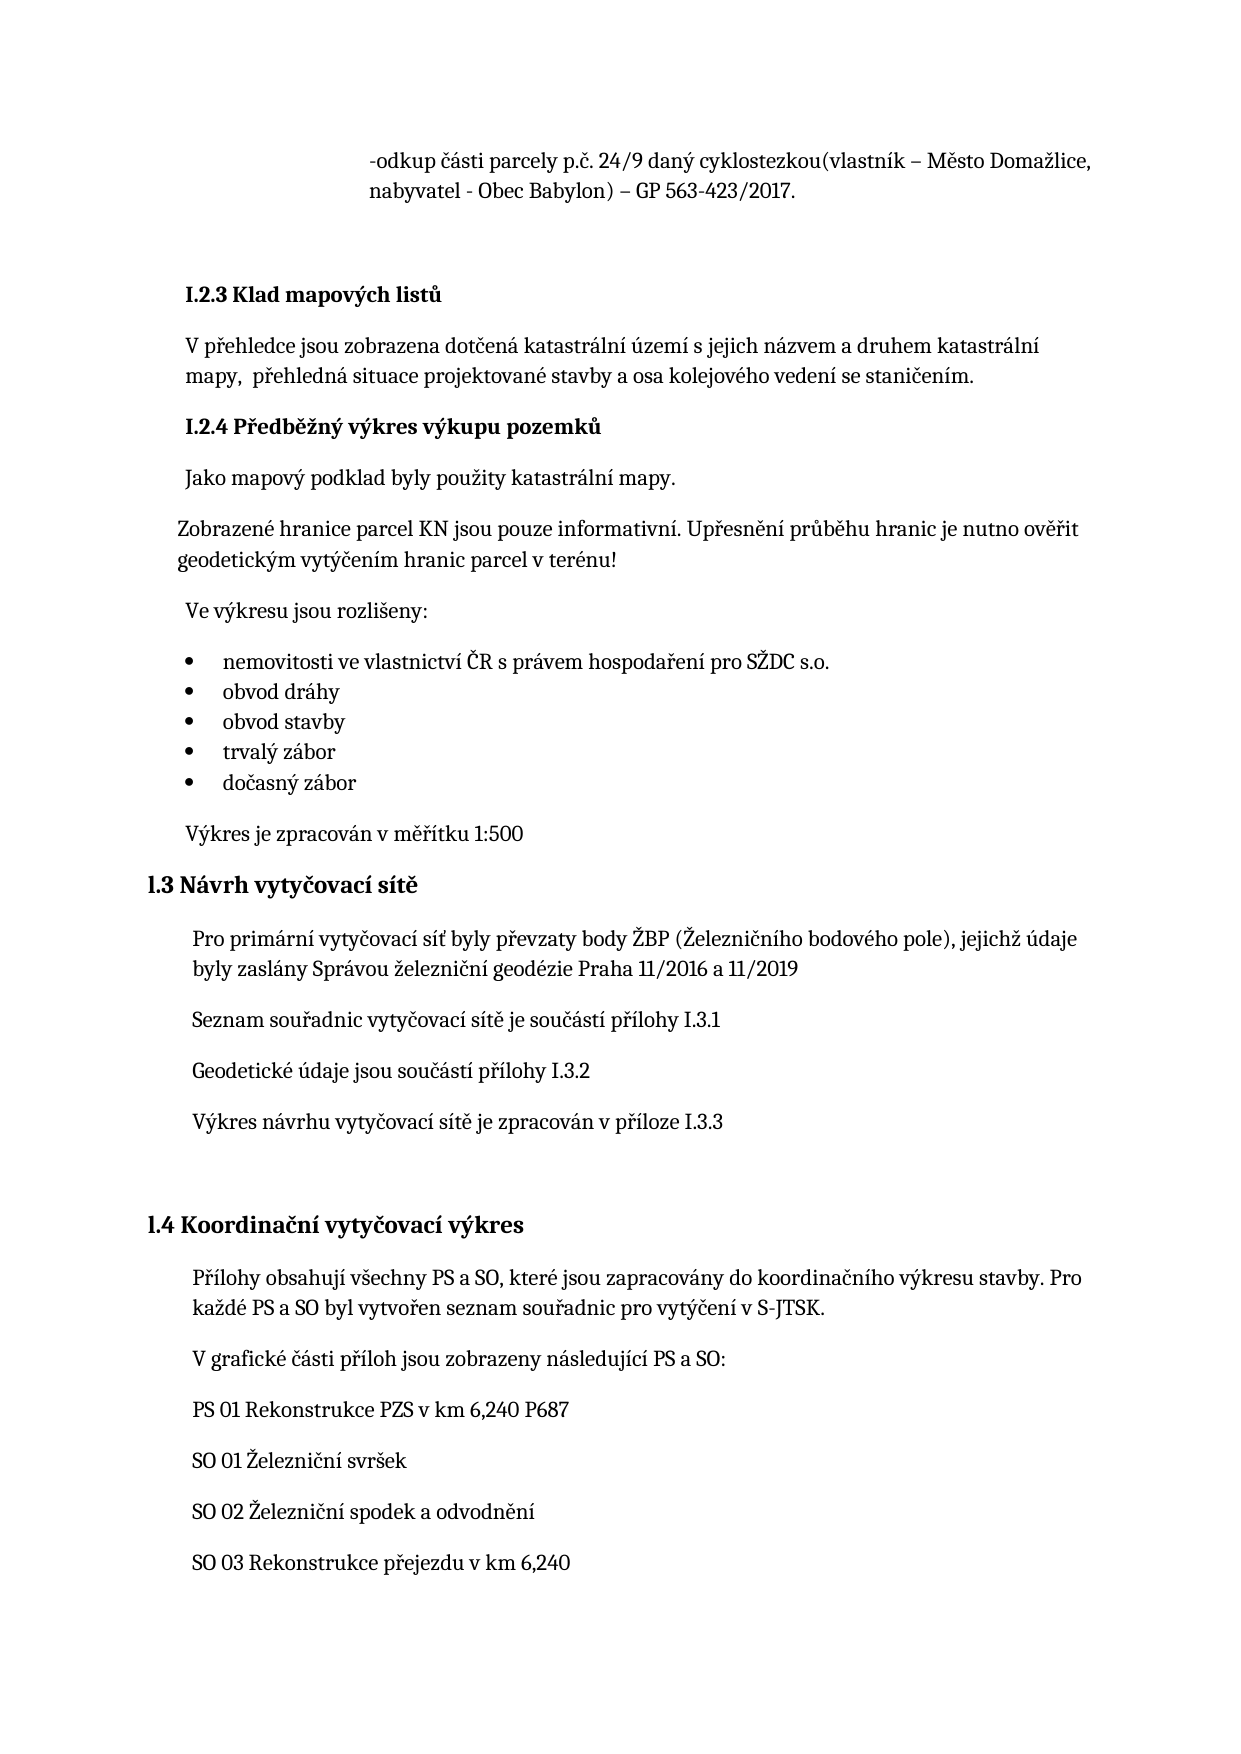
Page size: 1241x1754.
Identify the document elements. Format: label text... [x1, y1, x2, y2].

list dočasný zábor [185, 769, 1093, 796]
text Seznam souřadnic vytyčovací sítě je součástí přílohy I.3.1 [192, 1007, 1093, 1033]
text Ve výkresu jsou rozlišeny: [148, 597, 1093, 624]
text l.4 Koordinační vytyčovací výkres [148, 1211, 1093, 1239]
text SO 01 Železniční svršek [192, 1448, 1093, 1474]
text I.2.3 Klad mapových listů [148, 282, 1093, 308]
list trvalý zábor [185, 739, 1093, 766]
list obvod stavby [185, 709, 1093, 735]
list obvod dráhy [185, 679, 1093, 705]
text V přehledce jsou zobrazena dotčená katastrální území s jejich názvem a druhem katastrální mapy, přehledná situace projektované stavby a osa kolejového vedení se staničením. [185, 333, 1093, 389]
text PS 01 Rekonstrukce PZS v km 6,240 P687 [192, 1397, 1093, 1423]
text I.2.4 Předběžný výkres výkupu pozemků [148, 414, 1093, 441]
text SO 03 Rekonstrukce přejezdu v km 6,240 [192, 1550, 1093, 1576]
list nemovitosti ve vlastnictví ČR s právem hospodaření pro SŽDC s.o. [185, 648, 1093, 675]
text Zobrazené hranice parcel KN jsou pouze informativní. Upřesnění průběhu hranic je nutno ověřit geodetickým vytýčením hranic parcel v terénu! [177, 516, 1093, 573]
text V grafické části příloh jsou zobrazeny následující PS a SO: [192, 1346, 1093, 1372]
text Pro primární vytyčovací síť byly převzaty body ŽBP (Železničního bodového pole), jejichž údaje byly zaslány Správou železniční geodézie Praha 11/2016 a 11/2019 [192, 925, 1093, 982]
text SO 02 Železniční spodek a odvodnění [192, 1499, 1093, 1525]
text Přílohy obsahují všechny PS a SO, které jsou zapracovány do koordinačního výkresu stavby. Pro každé PS a SO byl vytvořen seznam souřadnic pro vytýčení v S-JTSK. [192, 1264, 1093, 1321]
text Výkres návrhu vytyčovací sítě je zpracován v příloze I.3.3 [192, 1109, 1093, 1135]
text Geodetické údaje jsou součástí přílohy I.3.2 [192, 1058, 1093, 1084]
text Jako mapový podklad byly použity katastrální mapy. [148, 465, 1093, 492]
text Výkres je zpracován v měřítku 1:500 [148, 820, 1093, 847]
text -odkup části parcely p.č. 24/9 daný cyklostezkou(vlastník – Město Domažlice, nabyvatel - Obec Babylon) – GP 563-423/2017. [185, 148, 1093, 204]
text l.3 Návrh vytyčovací sítě [148, 871, 1093, 900]
